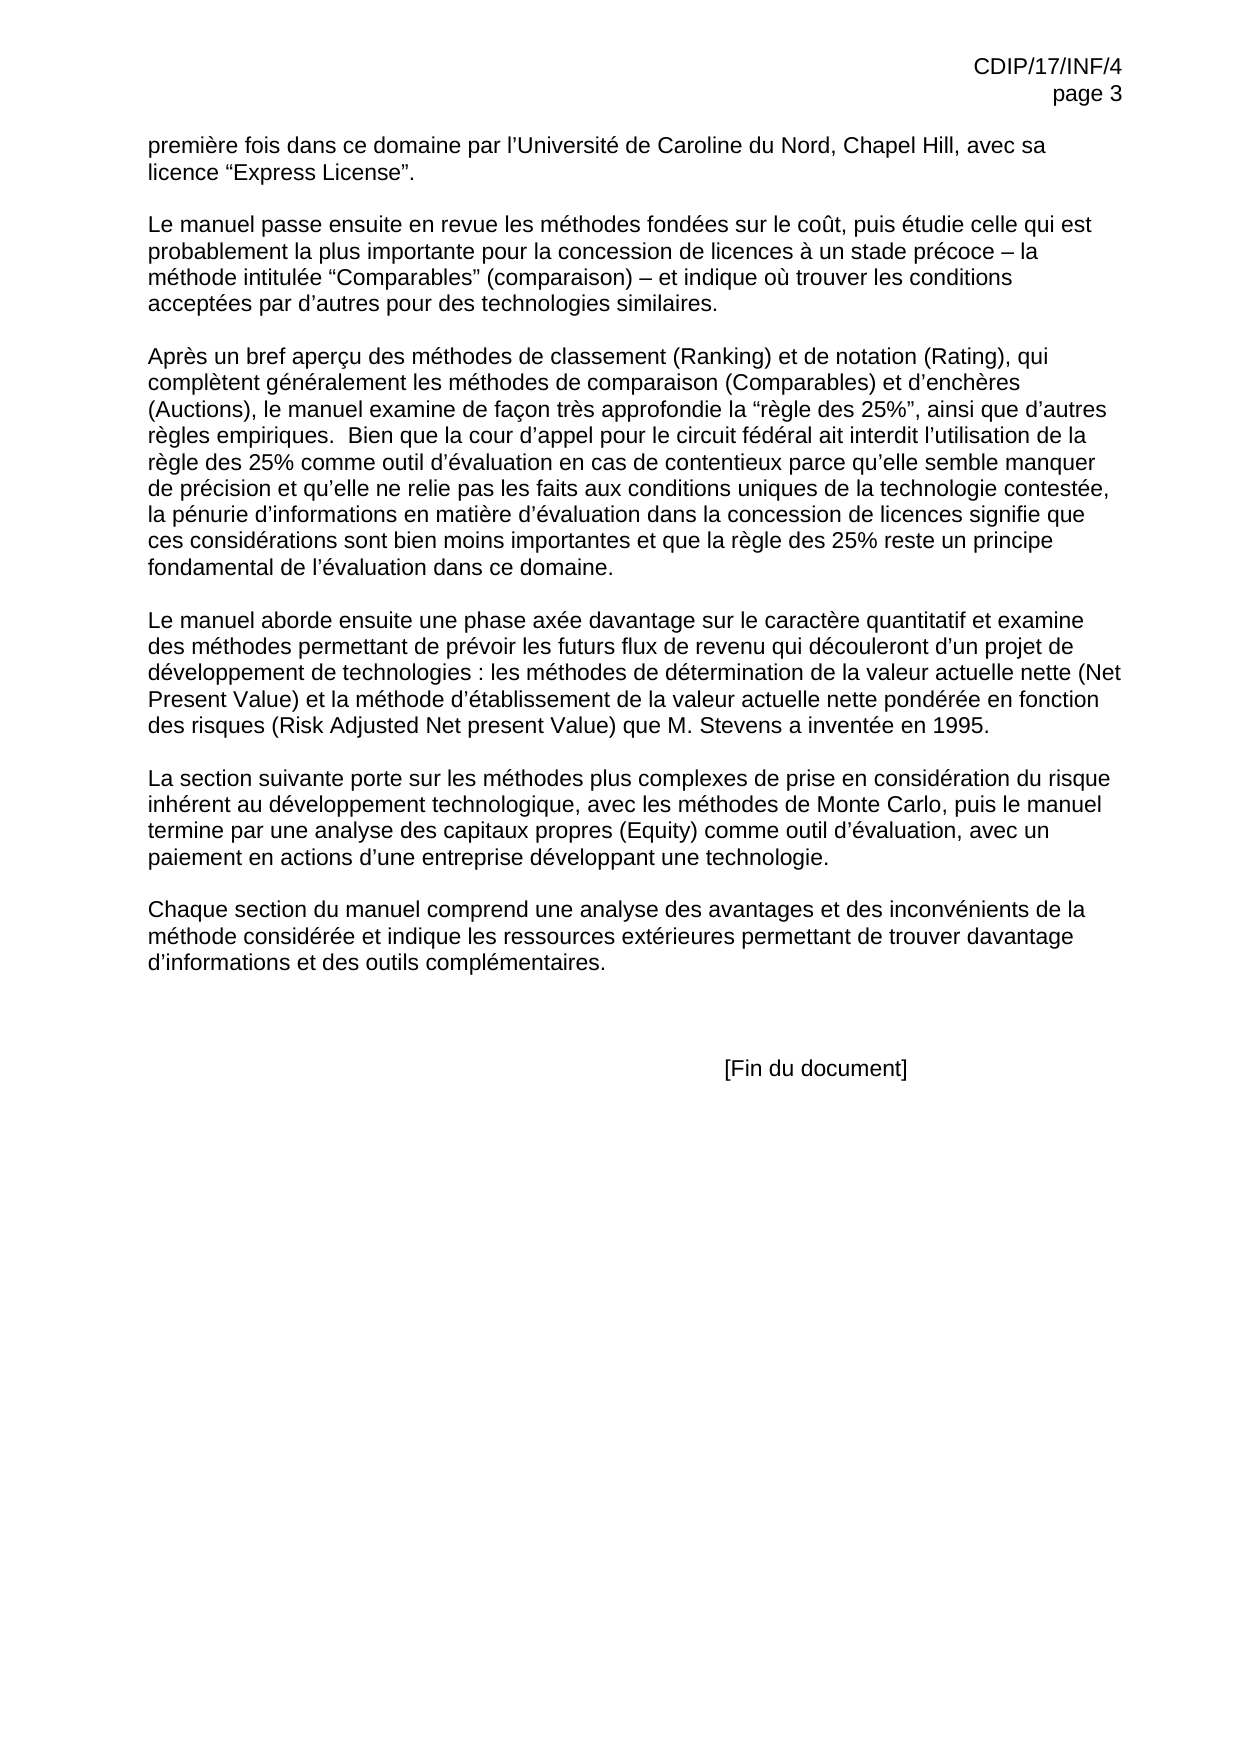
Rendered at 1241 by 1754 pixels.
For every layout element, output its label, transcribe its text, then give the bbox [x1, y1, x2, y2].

text Le manuel passe ensuite en revue les méthodes fondées sur le coût, puis étudie celle qui est probablement la plus importante pour la concession de licences à un stade précoce – la méthode intitulée “Comparables” (comparaison) – et indique où trouver les conditions acceptées par d’autres pour des technologies similaires. [148, 211, 1122, 317]
text [Fin du document] [724, 1054, 1122, 1081]
text La section suivante porte sur les méthodes plus complexes de prise en considération du risque inhérent au développement technologique, avec les méthodes de Monte Carlo, puis le manuel termine par une analyse des capitaux propres (Equity) comme outil d’évaluation, avec un paiement en actions d’une entreprise développant une technologie. [148, 765, 1122, 870]
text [148, 132, 1122, 185]
text Le manuel aborde ensuite une phase axée davantage sur le caractère quantitatif et examine des méthodes permettant de prévoir les futurs flux de revenu qui découleront d’un projet de développement de technologies : les méthodes de détermination de la valeur actuelle nette (Net Present Value) et la méthode d’établissement de la valeur actuelle nette pondérée en fonction des risques (Risk Adjusted Net present Value) que M. Stevens a inventée en 1995. [148, 607, 1122, 738]
text Chaque section du manuel comprend une analyse des avantages et des inconvénients de la méthode considérée et indique les ressources extérieures permettant de trouver davantage d’informations et des outils complémentaires. [148, 896, 1122, 976]
text Après un bref aperçu des méthodes de classement (Ranking) et de notation (Rating), qui complètent généralement les méthodes de comparaison (Comparables) et d’enchères (Auctions), le manuel examine de façon très approfondie la “règle des 25%”, ainsi que d’autres règles empiriques. Bien que la cour d’appel pour le circuit fédéral ait interdit l’utilisation de la règle des 25% comme outil d’évaluation en cas de contentieux parce qu’elle semble manquer de précision et qu’elle ne relie pas les faits aux conditions uniques de la technologie contestée, la pénurie d’informations en matière d’évaluation dans la concession de licences signifie que ces considérations sont bien moins importantes et que la règle des 25% reste un principe fondamental de l’évaluation dans ce domaine. [148, 343, 1122, 580]
